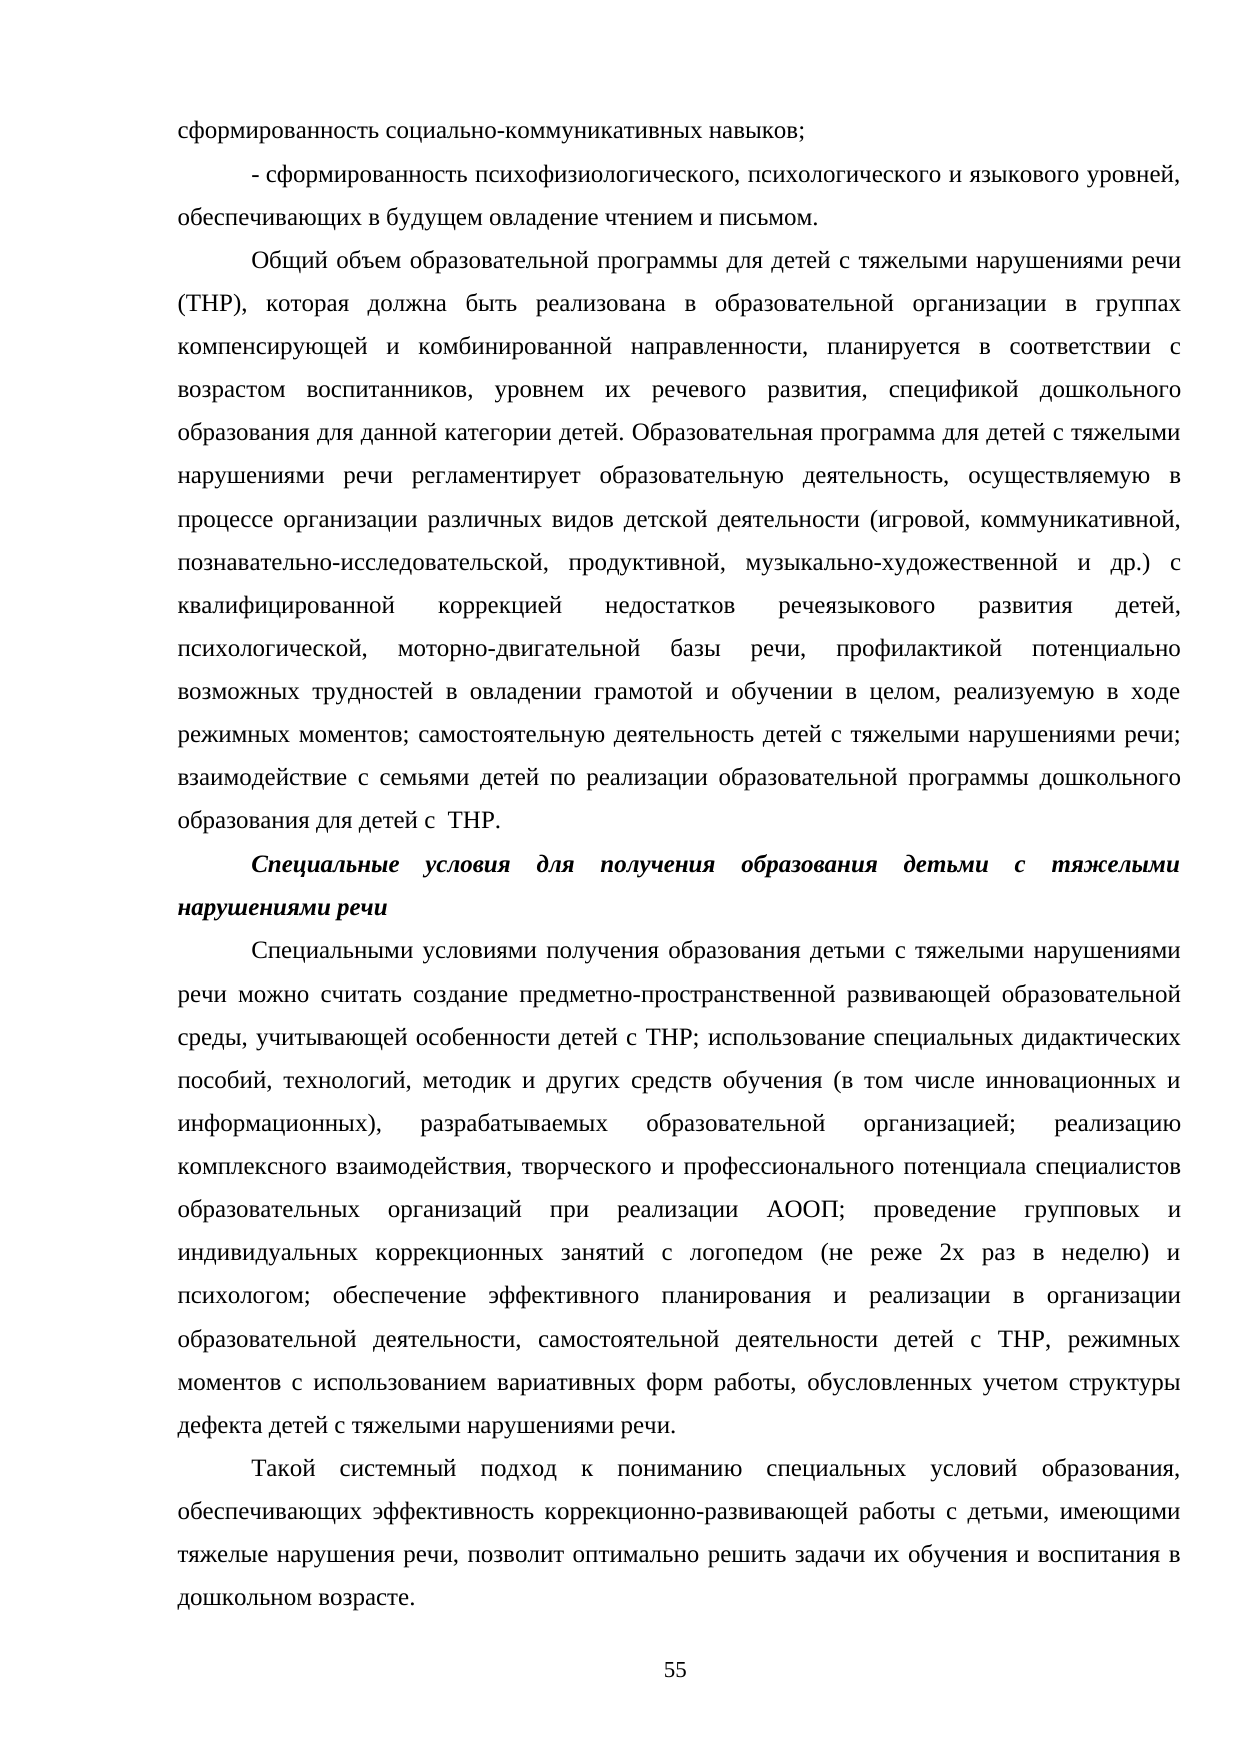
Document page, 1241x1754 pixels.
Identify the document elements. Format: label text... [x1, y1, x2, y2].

text Общий объем образовательной программы для детей с тяжелыми нарушениями речи (ТНР), которая должна быть реализована в образовательной организации в группах компенсирующей и комбинированной направленности, планируется в соответствии с возрастом воспитанников, уровнем их речевого развития, спецификой дошкольного образования для данной категории детей. Образовательная программа для детей с тяжелыми нарушениями речи регламентирует образовательную деятельность, осуществляемую в процессе организации различных видов детской деятельности (игровой, коммуникативной, познавательно-исследовательской, продуктивной, музыкально-художественной и др.) с квалифицированной коррекцией недостатков речеязыкового развития детей, психологической, моторно-двигательной базы речи, профилактикой потенциально возможных трудностей в овладении грамотой и обучении в целом, реализуемую в ходе режимных моментов; самостоятельную деятельность детей с тяжелыми нарушениями речи; взаимодействие с семьями детей по реализации образовательной программы дошкольного образования для детей с ТНР. [177, 245, 1182, 834]
list сформированность психофизиологического, психологического и языкового уровней, обеспечивающих в будущем овладение чтением и письмом. [177, 159, 1181, 231]
subtitle Специальные условия для получения образования детьми с тяжелыми нарушениями речи [177, 849, 1181, 921]
text сформированность социально-коммуникативных навыков; [177, 115, 1194, 144]
text Специальными условиями получения образования детьми с тяжелыми нарушениями речи можно считать создание предметно-пространственной развивающей образовательной среды, учитывающей особенности детей с ТНР; использование специальных дидактических пособий, технологий, методик и других средств обучения (в том числе инновационных и информационных), разрабатываемых образовательной организацией; реализацию комплексного взаимодействия, творческого и профессионального потенциала специалистов образовательных организаций при реализации АООП; проведение групповых и индивидуальных коррекционных занятий с логопедом (не реже 2х раз в неделю) и психологом; обеспечение эффективного планирования и реализации в организации образовательной деятельности, самостоятельной деятельности детей с ТНР, режимных моментов с использованием вариативных форм работы, обусловленных учетом структуры дефекта детей с тяжелыми нарушениями речи. [177, 936, 1182, 1439]
text Такой системный подход к пониманию специальных условий образования, обеспечивающих эффективность коррекционно-развивающей работы с детьми, имеющими тяжелые нарушения речи, позволит оптимально решить задачи их обучения и воспитания в дошкольном возрасте. [177, 1453, 1181, 1611]
